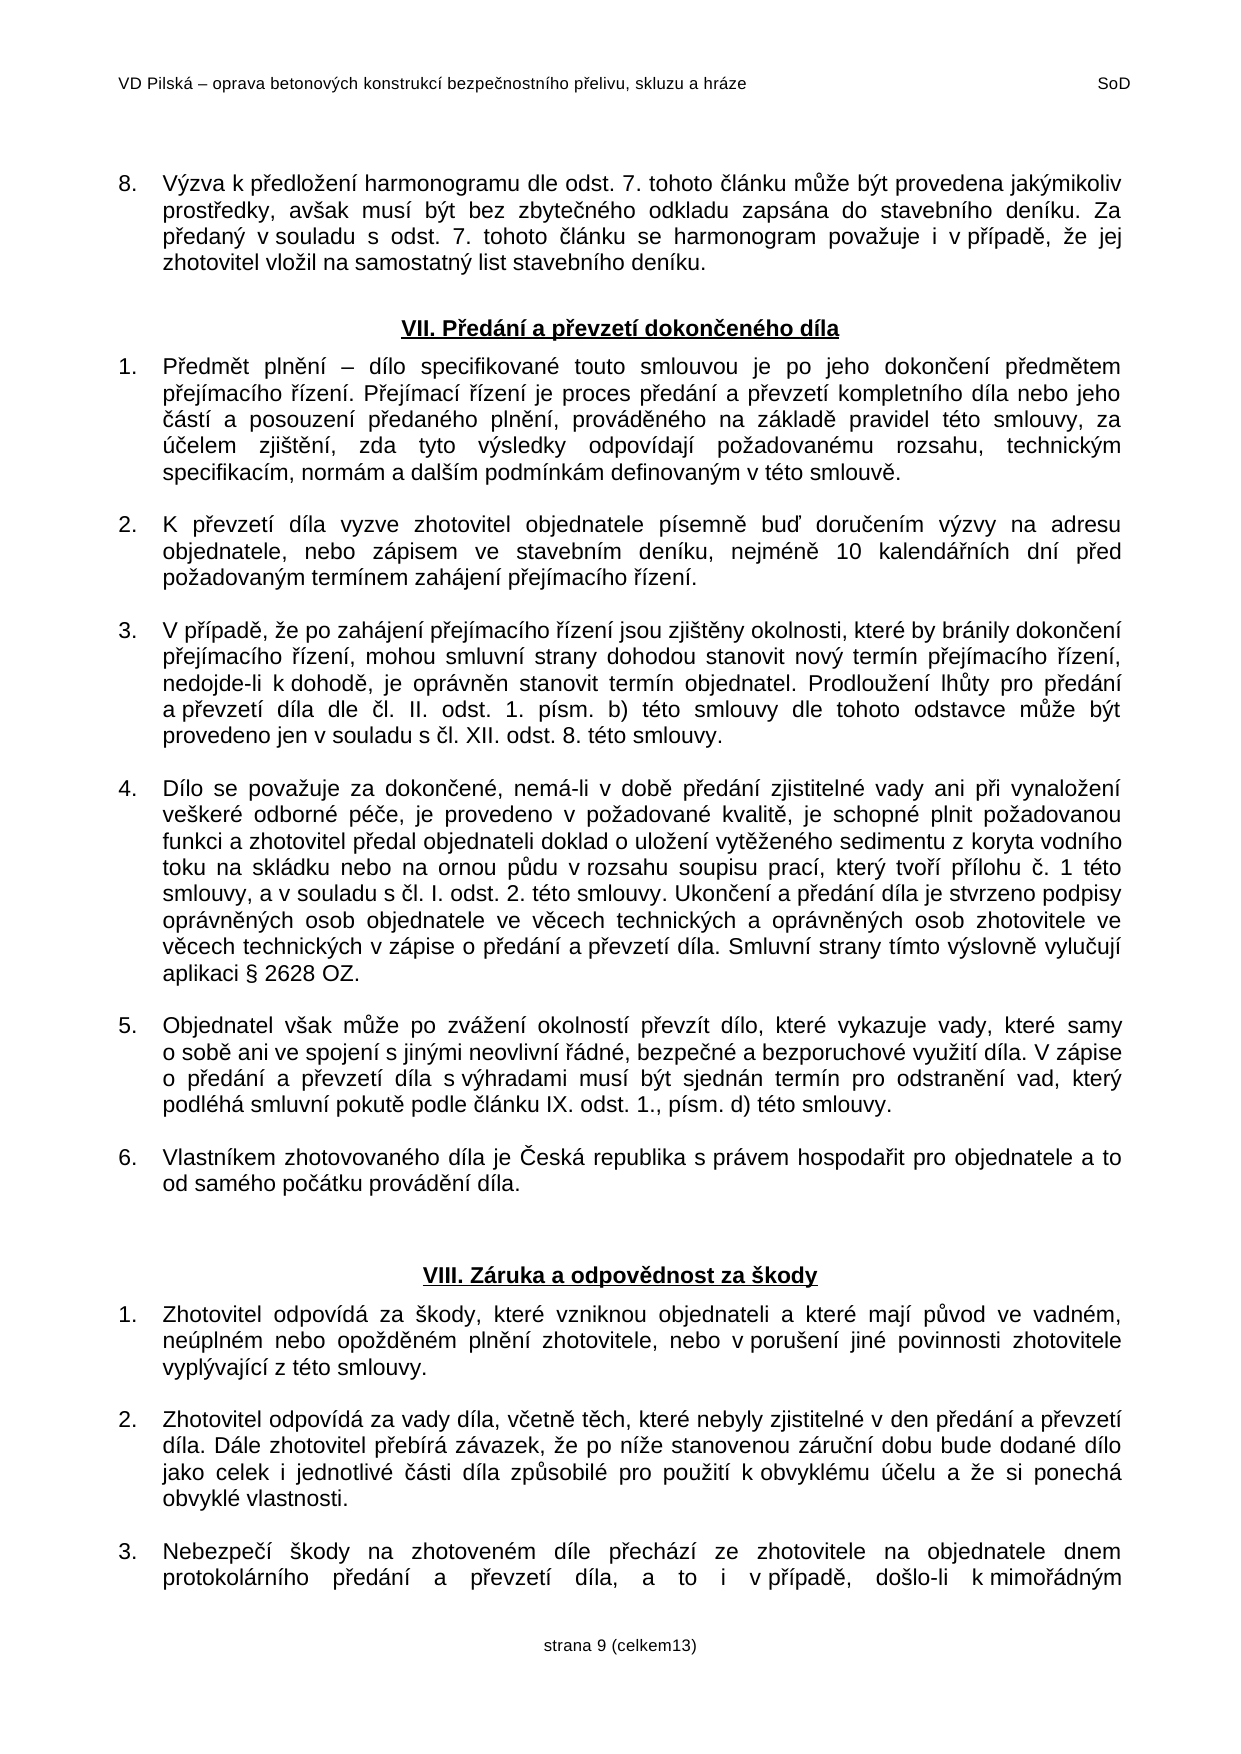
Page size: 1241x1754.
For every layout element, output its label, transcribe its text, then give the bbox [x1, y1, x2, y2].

text Vlastníkem zhotovovaného díla je Česká republika s právem hospodařit pro objednatele a to od samého počátku provádění díla. [118, 1144, 1122, 1197]
text Zhotovitel odpovídá za škody, které vzniknou objednateli a které mají původ ve vadném, neúplném nebo opožděném plnění zhotovitele, nebo v porušení jiné povinnosti zhotovitele vyplývající z této smlouvy. [118, 1301, 1122, 1380]
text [118, 1538, 1122, 1591]
text Záruka a odpovědnost za škody [118, 1262, 1122, 1288]
text Objednatel však může po zvážení okolností převzít dílo, které vykazuje vady, které samy o sobě ani ve spojení s jinými neovlivní řádné, bezpečné a bezporuchové využití díla. V zápise o předání a převzetí díla s výhradami musí být sjednán termín pro odstranění vad, který podléhá smluvní pokutě podle článku IX. odst. 1., písm. d) této smlouvy. [118, 1012, 1122, 1118]
text Předmět plnění – dílo specifikované touto smlouvou je po jeho dokončení předmětem přejímacího řízení. Přejímací řízení je proces předání a převzetí kompletního díla nebo jeho částí a posouzení předaného plnění, prováděného na základě pravidel této smlouvy, za účelem zjištění, zda tyto výsledky odpovídají požadovanému rozsahu, technickým specifikacím, normám a dalším podmínkám definovaným v této smlouvě. [118, 353, 1122, 485]
text Předání a převzetí dokončeného díla [118, 314, 1122, 341]
text V případě, že po zahájení přejímacího řízení jsou zjištěny okolnosti, které by bránily dokončení přejímacího řízení, mohou smluvní strany dohodou stanovit nový termín přejímacího řízení, nedojde-li k dohodě, je oprávněn stanovit termín objednatel. Prodloužení lhůty pro předání a převzetí díla dle čl. II. odst. 1. písm. b) této smlouvy dle tohoto odstavce může být provedeno jen v souladu s čl. XII. odst. 8. této smlouvy. [118, 617, 1122, 749]
text Výzva k předložení harmonogramu dle odst. 7. tohoto článku může být provedena jakýmikoliv prostředky, avšak musí být bez zbytečného odkladu zapsána do stavebního deníku. Za předaný v souladu s odst. 7. tohoto článku se harmonogram považuje i v případě, že jej zhotovitel vložil na samostatný list stavebního deníku. [118, 170, 1122, 276]
text K převzetí díla vyzve zhotovitel objednatele písemně buď doručením výzvy na adresu objednatele, nebo zápisem ve stavebním deníku, nejméně 10 kalendářních dní před požadovaným termínem zahájení přejímacího řízení. [118, 511, 1122, 591]
text Dílo se považuje za dokončené, nemá-li v době předání zjistitelné vady ani při vynaložení veškeré odborné péče, je provedeno v požadované kvalitě, je schopné plnit požadovanou funkci a zhotovitel předal objednateli doklad o uložení vytěženého sedimentu z koryta vodního toku na skládku nebo na ornou půdu v rozsahu soupisu prací, který tvoří přílohu č. 1 této smlouvy, a v souladu s čl. I. odst. 2. této smlouvy. Ukončení a předání díla je stvrzeno podpisy oprávněných osob objednatele ve věcech technických a oprávněných osob zhotovitele ve věcech technických v zápise o předání a převzetí díla. Smluvní strany tímto výslovně vylučují aplikaci § 2628 OZ. [118, 775, 1122, 986]
text Zhotovitel odpovídá za vady díla, včetně těch, které nebyly zjistitelné v den předání a převzetí díla. Dále zhotovitel přebírá závazek, že po níže stanovenou záruční dobu bude dodané dílo jako celek i jednotlivé části díla způsobilé pro použití k obvyklému účelu a že si ponechá obvyklé vlastnosti. [118, 1406, 1122, 1512]
